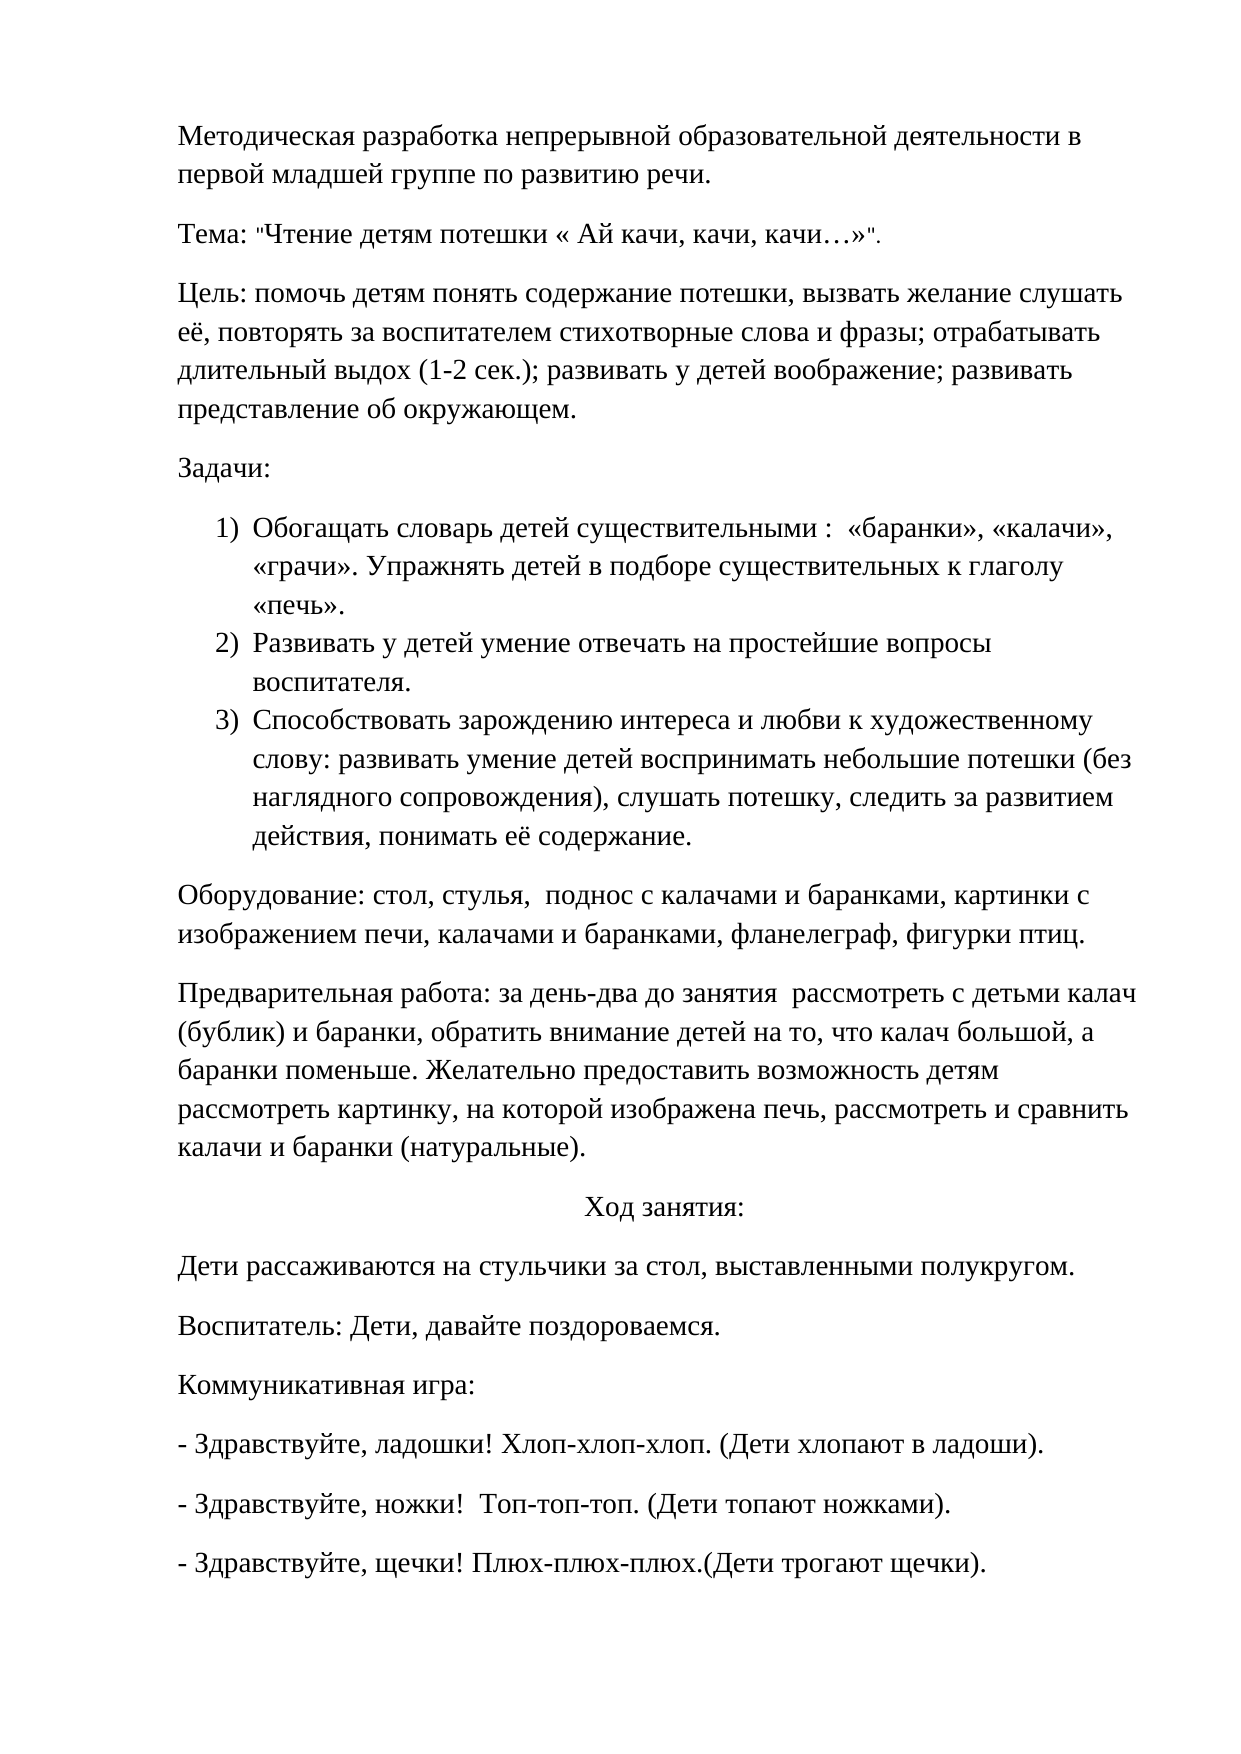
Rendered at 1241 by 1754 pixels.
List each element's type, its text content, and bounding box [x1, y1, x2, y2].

text Задачи: [177, 450, 1152, 484]
text Оборудование: стол, стулья, поднос с калачами и баранками, картинки с изображением печи, калачами и баранками, фланелеграф, фигурки птиц. [177, 877, 1152, 949]
text Дети рассаживаются на стульчики за стол, выставленными полукругом. [177, 1248, 1152, 1282]
text Воспитатель: Дети, давайте поздороваемся. [177, 1308, 1152, 1341]
text - Здравствуйте, ладошки! Хлоп-хлоп-хлоп. (Дети хлопают в ладоши). [177, 1426, 1152, 1460]
list Обогащать словарь детей существительными : «баранки», «калачи», «грачи». Упражнять детей в подборе существительных к глаголу «печь». [215, 510, 1152, 620]
text - Здравствуйте, щечки! Плюх-плюх-плюх.(Дети трогают щечки). [177, 1545, 1152, 1579]
text Методическая разработка непрерывной образовательной деятельности в первой младшей группе по развитию речи. [177, 118, 1152, 190]
text Коммуникативная игра: [177, 1367, 1152, 1401]
list Способствовать зарождению интереса и любви к художественному слову: развивать умение детей воспринимать небольшие потешки (без наглядного сопровождения), слушать потешку, следить за развитием действия, понимать её содержание. [215, 702, 1152, 852]
list Развивать у детей умение отвечать на простейшие вопросы воспитателя. [215, 625, 1152, 697]
text - Здравствуйте, ножки! Топ-топ-топ. (Дети топают ножками). [177, 1486, 1152, 1519]
text Предварительная работа: за день-два до занятия рассмотреть с детьми калач (бублик) и баранки, обратить внимание детей на то, что калач большой, а баранки поменьше. Желательно предоставить возможность детям рассмотреть картинку, на которой изображена печь, рассмотреть и сравнить калачи и баранки (натуральные). [177, 975, 1152, 1163]
text Цель: помочь детям понять содержание потешки, вызвать желание слушать её, повторять за воспитателем стихотворные слова и фразы; отрабатывать длительный выдох (1-2 сек.); развивать у детей воображение; развивать представление об окружающем. [177, 275, 1152, 424]
text Тема: "Чтение детям потешки « Ай качи, качи, качи…»". [177, 216, 1152, 249]
text Ход занятия: [177, 1189, 1152, 1222]
